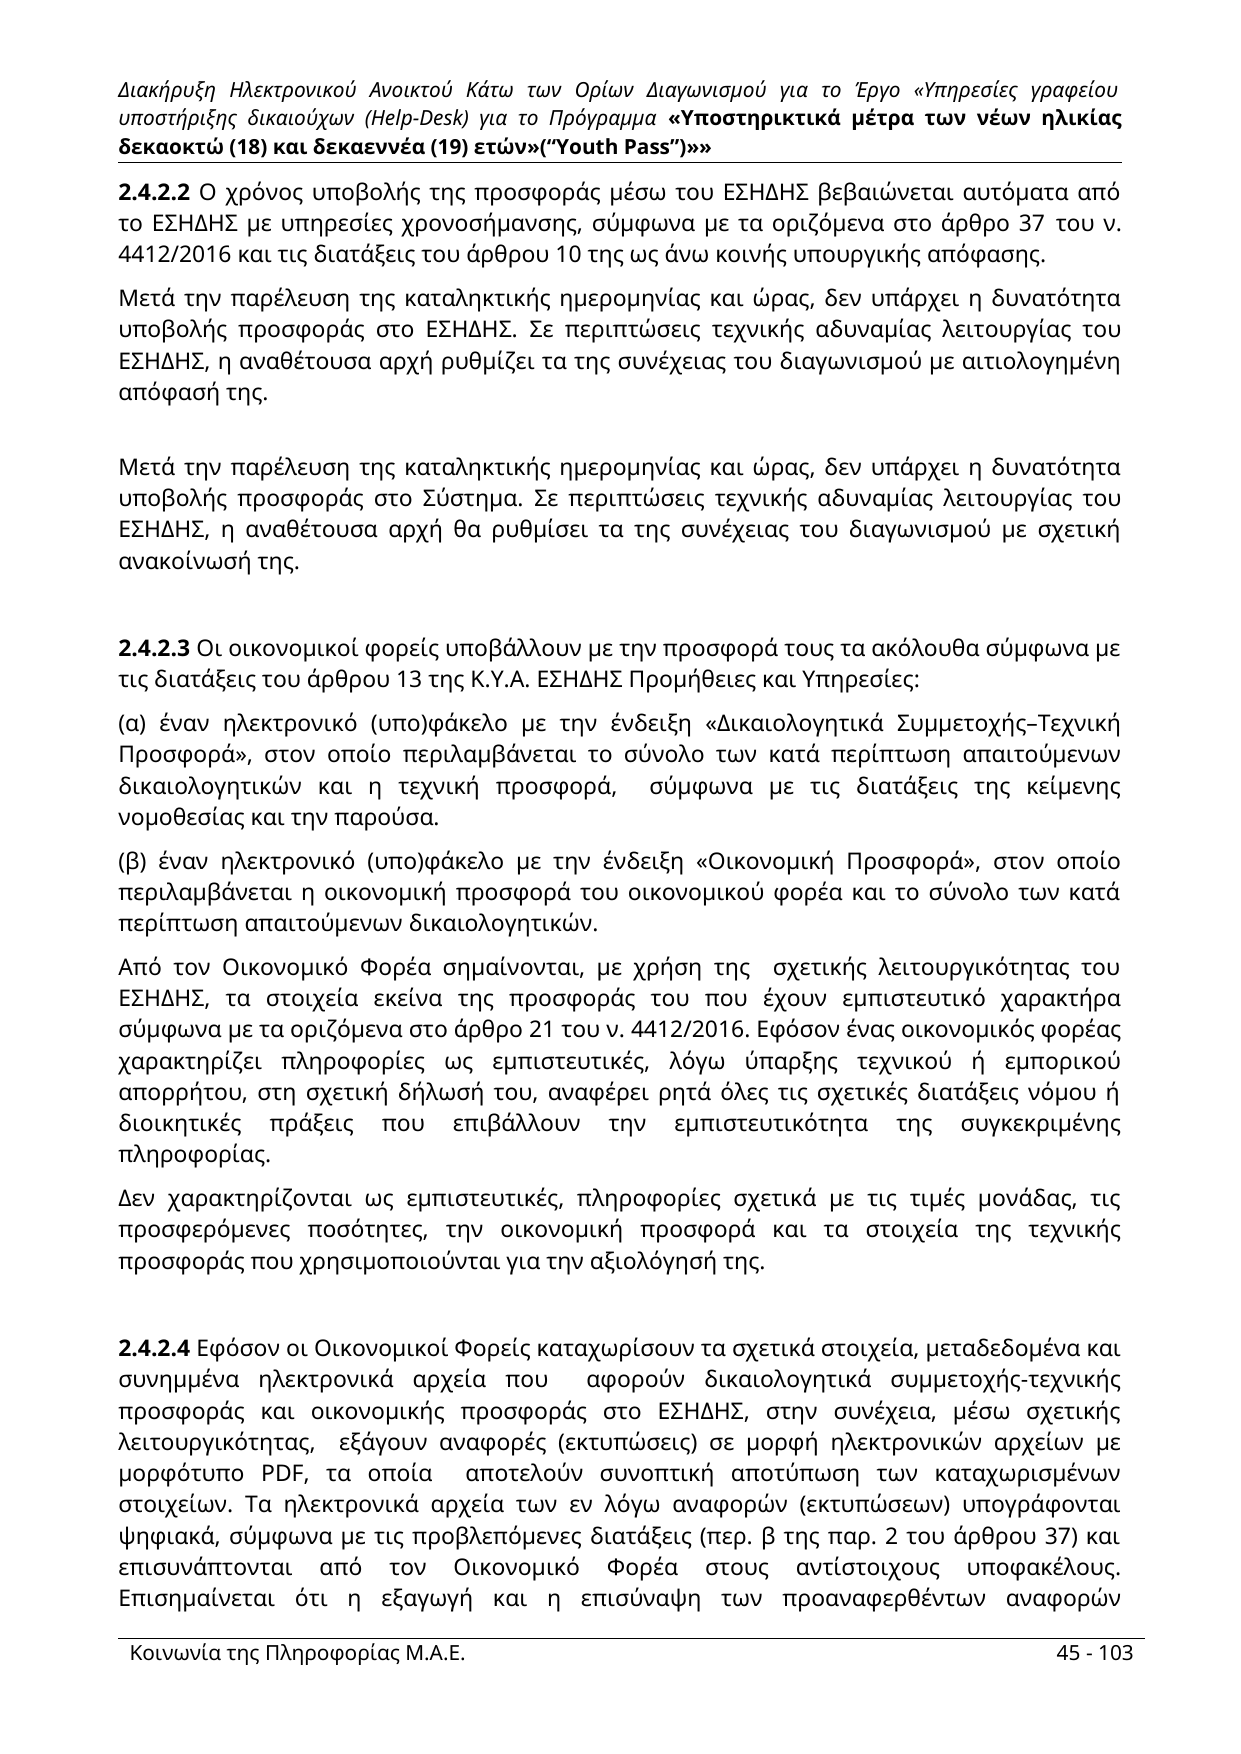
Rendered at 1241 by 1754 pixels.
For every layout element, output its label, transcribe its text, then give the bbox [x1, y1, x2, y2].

text (β) έναν ηλεκτρονικό (υπο)φάκελο με την ένδειξη «Οικονομική Προσφορά», στον οποίο περιλαμβάνεται η οικονομική προσφορά του οικονομικού φορέα και το σύνολο των κατά περίπτωση απαιτούμενων δικαιολογητικών. [118, 845, 1122, 938]
text 2.4.2.2 Ο χρόνος υποβολής της προσφοράς μέσω του ΕΣΗΔΗΣ βεβαιώνεται αυτόματα από το ΕΣΗΔΗΣ με υπηρεσίες χρονοσήμανσης, σύμφωνα με τα οριζόμενα στο άρθρο 37 του ν. 4412/2016 και τις διατάξεις του άρθρου 10 της ως άνω κοινής υπουργικής απόφασης. [118, 176, 1122, 270]
text 2.4.2.3 Οι οικονομικοί φορείς υποβάλλουν με την προσφορά τους τα ακόλουθα σύμφωνα με τις διατάξεις του άρθρου 13 της Κ.Υ.Α. ΕΣΗΔΗΣ Προμήθειες και Υπηρεσίες: [118, 632, 1122, 695]
text Μετά την παρέλευση της καταληκτικής ημερομηνίας και ώρας, δεν υπάρχει η δυνατότητα υποβολής προσφοράς στο Σύστημα. Σε περιπτώσεις τεχνικής αδυναμίας λειτουργίας του ΕΣΗΔΗΣ, η αναθέτουσα αρχή θα ρυθμίσει τα της συνέχειας του διαγωνισμού με σχετική ανακοίνωσή της. [118, 451, 1122, 576]
text Δεν χαρακτηρίζονται ως εμπιστευτικές, πληροφορίες σχετικά με τις τιμές μονάδας, τις προσφερόμενες ποσότητες, την οικονομική προσφορά και τα στοιχεία της τεχνικής προσφοράς που χρησιμοποιούνται για την αξιολόγησή της. [118, 1182, 1122, 1276]
text Μετά την παρέλευση της καταληκτικής ημερομηνίας και ώρας, δεν υπάρχει η δυνατότητα υποβολής προσφοράς στο ΕΣΗΔΗΣ. Σε περιπτώσεις τεχνικής αδυναμίας λειτουργίας του ΕΣΗΔΗΣ, η αναθέτουσα αρχή ρυθμίζει τα της συνέχειας του διαγωνισμού με αιτιολογημένη απόφασή της. [118, 282, 1122, 407]
text Από τον Οικονομικό Φορέα σημαίνονται, με χρήση της σχετικής λειτουργικότητας του ΕΣΗΔΗΣ, τα στοιχεία εκείνα της προσφοράς του που έχουν εμπιστευτικό χαρακτήρα σύμφωνα με τα οριζόμενα στο άρθρο 21 του ν. 4412/2016. Εφόσον ένας οικονομικός φορέας χαρακτηρίζει πληροφορίες ως εμπιστευτικές, λόγω ύπαρξης τεχνικού ή εμπορικού απορρήτου, στη σχετική δήλωσή του, αναφέρει ρητά όλες τις σχετικές διατάξεις νόμου ή διοικητικές πράξεις που επιβάλλουν την εμπιστευτικότητα της συγκεκριμένης πληροφορίας. [118, 951, 1122, 1170]
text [118, 1332, 1122, 1613]
text (α) έναν ηλεκτρονικό (υπο)φάκελο με την ένδειξη «Δικαιολογητικά Συμμετοχής–Τεχνική Προσφορά», στον οποίο περιλαμβάνεται το σύνολο των κατά περίπτωση απαιτούμενων δικαιολογητικών και η τεχνική προσφορά, σύμφωνα με τις διατάξεις της κείμενης νομοθεσίας και την παρούσα. [118, 707, 1122, 832]
